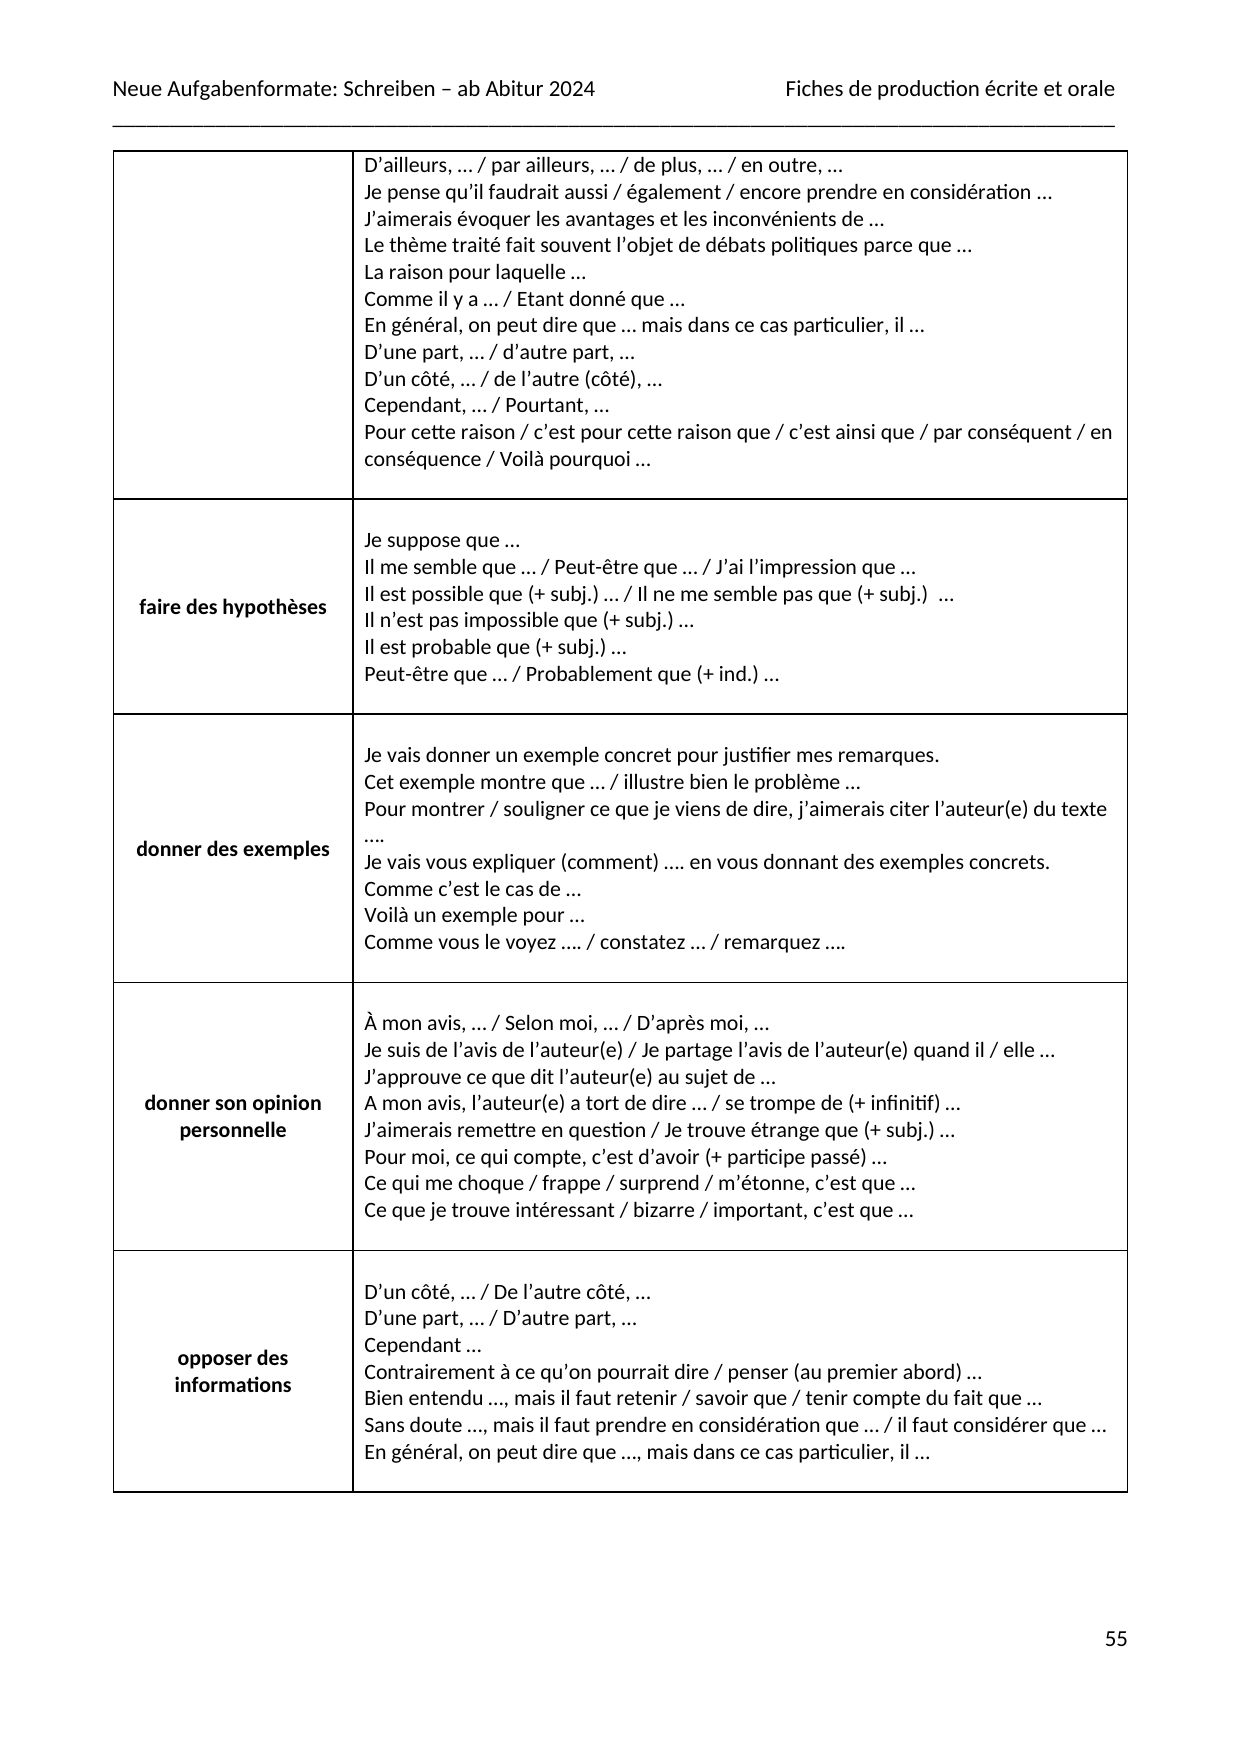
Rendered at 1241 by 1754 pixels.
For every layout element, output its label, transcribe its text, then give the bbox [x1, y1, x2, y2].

table_cell À mon avis, … / Selon moi, … / D’après moi, … Je suis de l’avis de l’auteur(e) / Je partage l’avis de l’auteur(e) quand il / elle … J’approuve ce que dit l’auteur(e) au sujet de … A mon avis, l’auteur(e) a tort de dire … / se trompe de (+ infinitif) … J’aimerais remettre en question / Je trouve étrange que (+ subj.) … Pour moi, ce qui compte, c’est d’avoir (+ participe passé) … Ce qui me choque / frappe / surprend / m’étonne, c’est que … Ce que je trouve intéressant / bizarre / important, c’est que … [354, 983, 1127, 1249]
table_cell faire des hypothèses [114, 500, 352, 713]
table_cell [354, 152, 1127, 498]
table_cell donner des exemples [114, 715, 352, 981]
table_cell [114, 152, 352, 498]
table_cell donner son opinion personnelle [114, 983, 352, 1249]
table_cell Je suppose que … Il me semble que … / Peut-être que … / J’ai l’impression que … Il est possible que (+ subj.) … / Il ne me semble pas que (+ subj.) ... Il n’est pas impossible que (+ subj.) … Il est probable que (+ subj.) … Peut-être que … / Probablement que (+ ind.) … [354, 500, 1127, 713]
table_cell opposer des informations [114, 1251, 352, 1491]
table_cell D’un côté, … / De l’autre côté, … D’une part, … / D’autre part, … Cependant … Contrairement à ce qu’on pourrait dire / penser (au premier abord) … Bien entendu …, mais il faut retenir / savoir que / tenir compte du fait que … Sans doute …, mais il faut prendre en considération que … / il faut considérer que … En général, on peut dire que …, mais dans ce cas particulier, il … [354, 1251, 1127, 1491]
table_cell Je vais donner un exemple concret pour justifier mes remarques. Cet exemple montre que … / illustre bien le problème … Pour montrer / souligner ce que je viens de dire, j’aimerais citer l’auteur(e) du texte …. Je vais vous expliquer (comment) …. en vous donnant des exemples concrets. Comme c’est le cas de … Voilà un exemple pour … Comme vous le voyez …. / constatez … / remarquez …. [354, 715, 1127, 981]
